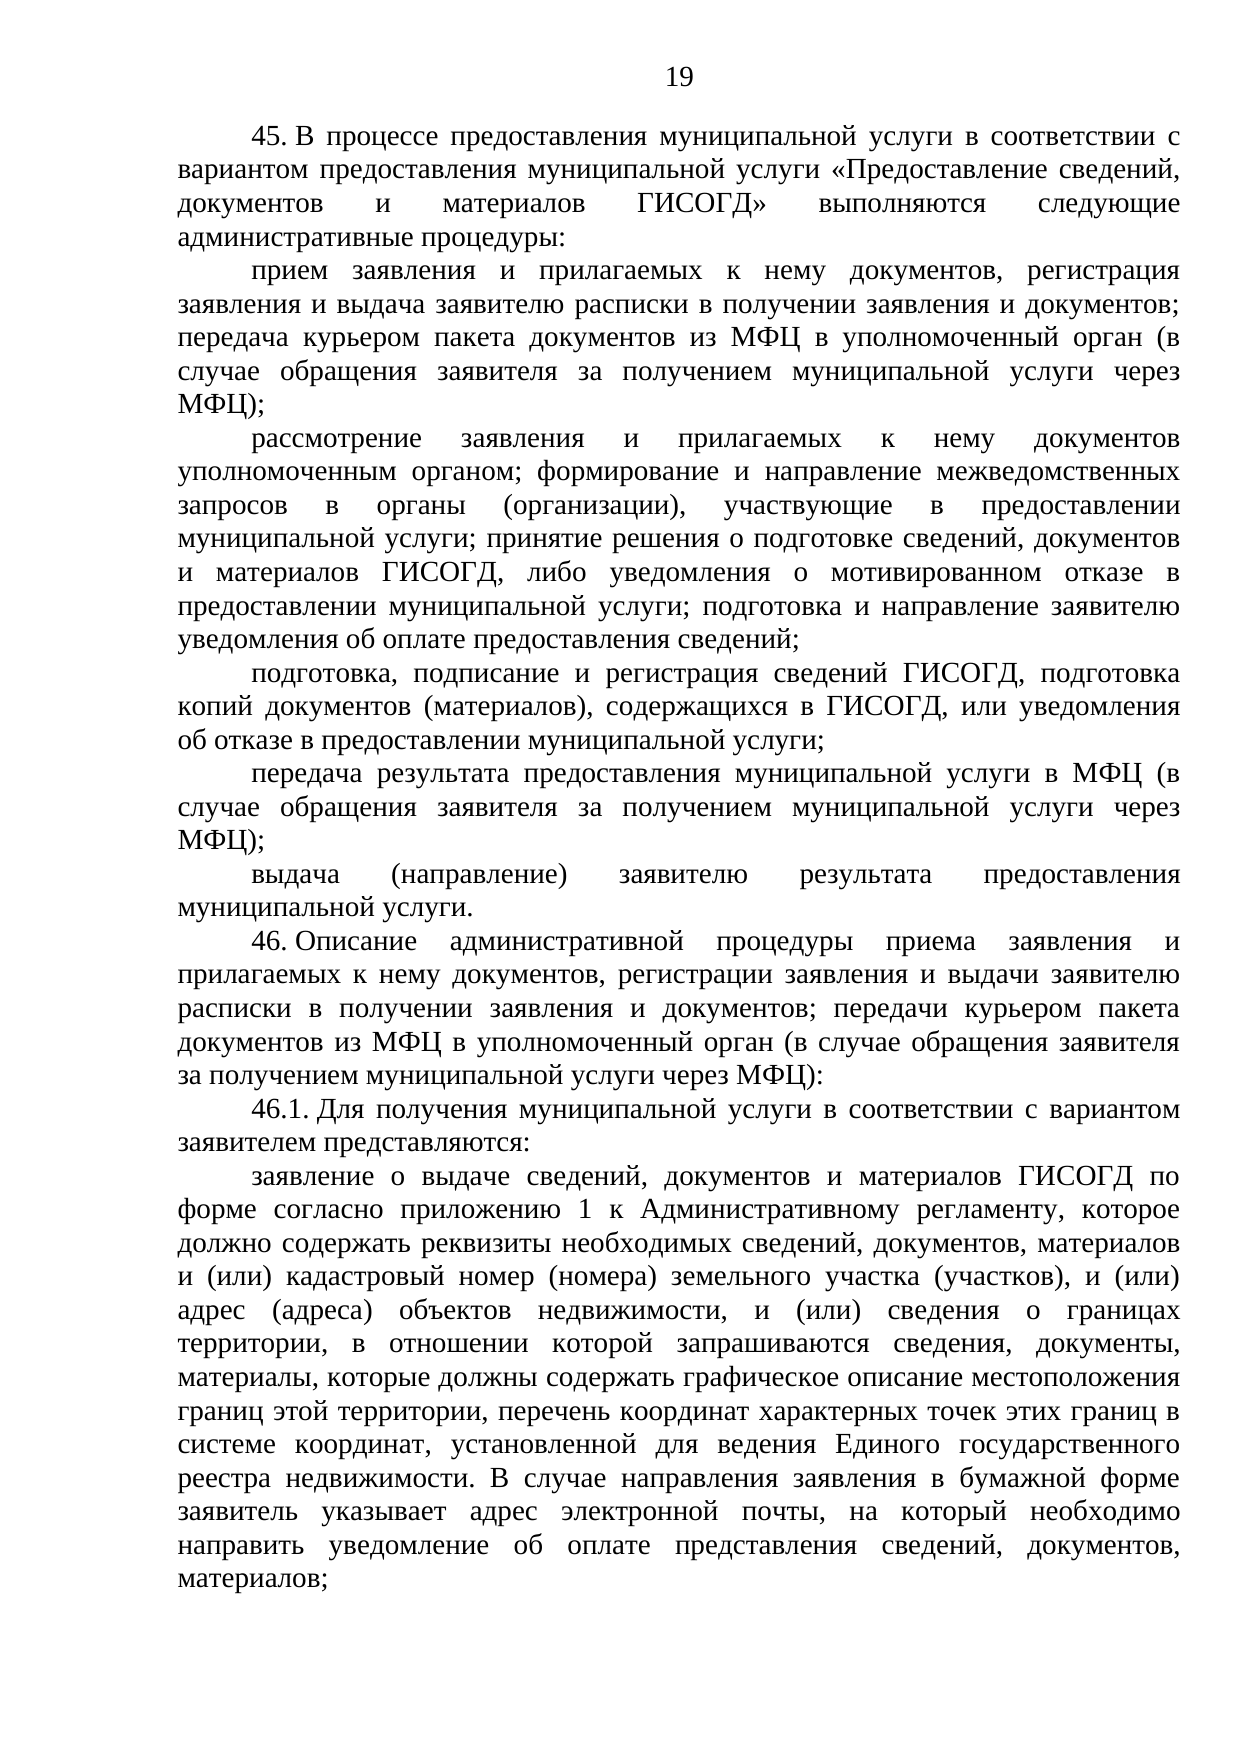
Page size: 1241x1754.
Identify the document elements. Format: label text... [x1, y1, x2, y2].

text 46. Описание административной процедуры приема заявления и прилагаемых к нему документов, регистрации заявления и выдачи заявителю расписки в получении заявления и документов; передачи курьером пакета документов из МФЦ в уполномоченный орган (в случае обращения заявителя за получением муниципальной услуги через МФЦ): [177, 923, 1181, 1091]
text заявление о выдаче сведений, документов и материалов ГИСОГД по форме согласно приложению 1 к Административному регламенту, которое должно содержать реквизиты необходимых сведений, документов, материалов и (или) кадастровый номер (номера) земельного участка (участков), и (или) адрес (адреса) объектов недвижимости, и (или) сведения о границах территории, в отношении которой запрашиваются сведения, документы, материалы, которые должны содержать графическое описание местоположения границ этой территории, перечень координат характерных точек этих границ в системе координат, установленной для ведения Единого государственного реестра недвижимости. В случае направления заявления в бумажной форме заявитель указывает адрес электронной почты, на который необходимо направить уведомление об оплате представления сведений, документов, материалов; [177, 1158, 1181, 1594]
text прием заявления и прилагаемых к нему документов, регистрация заявления и выдача заявителю расписки в получении заявления и документов; передача курьером пакета документов из МФЦ в уполномоченный орган (в случае обращения заявителя за получением муниципальной услуги через МФЦ); [177, 252, 1181, 420]
text 46.1. Для получения муниципальной услуги в соответствии с вариантом заявителем представляются: [177, 1091, 1181, 1158]
text подготовка, подписание и регистрация сведений ГИСОГД, подготовка копий документов (материалов), содержащихся в ГИСОГД, или уведомления об отказе в предоставлении муниципальной услуги; [177, 655, 1181, 755]
text 45. В процессе предоставления муниципальной услуги в соответствии с вариантом предоставления муниципальной услуги «Предоставление сведений, документов и материалов ГИСОГД» выполняются следующие административные процедуры: [177, 118, 1181, 252]
text рассмотрение заявления и прилагаемых к нему документов уполномоченным органом; формирование и направление межведомственных запросов в органы (организации), участвующие в предоставлении муниципальной услуги; принятие решения о подготовке сведений, документов и материалов ГИСОГД, либо уведомления о мотивированном отказе в предоставлении муниципальной услуги; подготовка и направление заявителю уведомления об оплате предоставления сведений; [177, 420, 1181, 655]
text выдача (направление) заявителю результата предоставления муниципальной услуги. [177, 856, 1181, 923]
text передача результата предоставления муниципальной услуги в МФЦ (в случае обращения заявителя за получением муниципальной услуги через МФЦ); [177, 755, 1181, 856]
